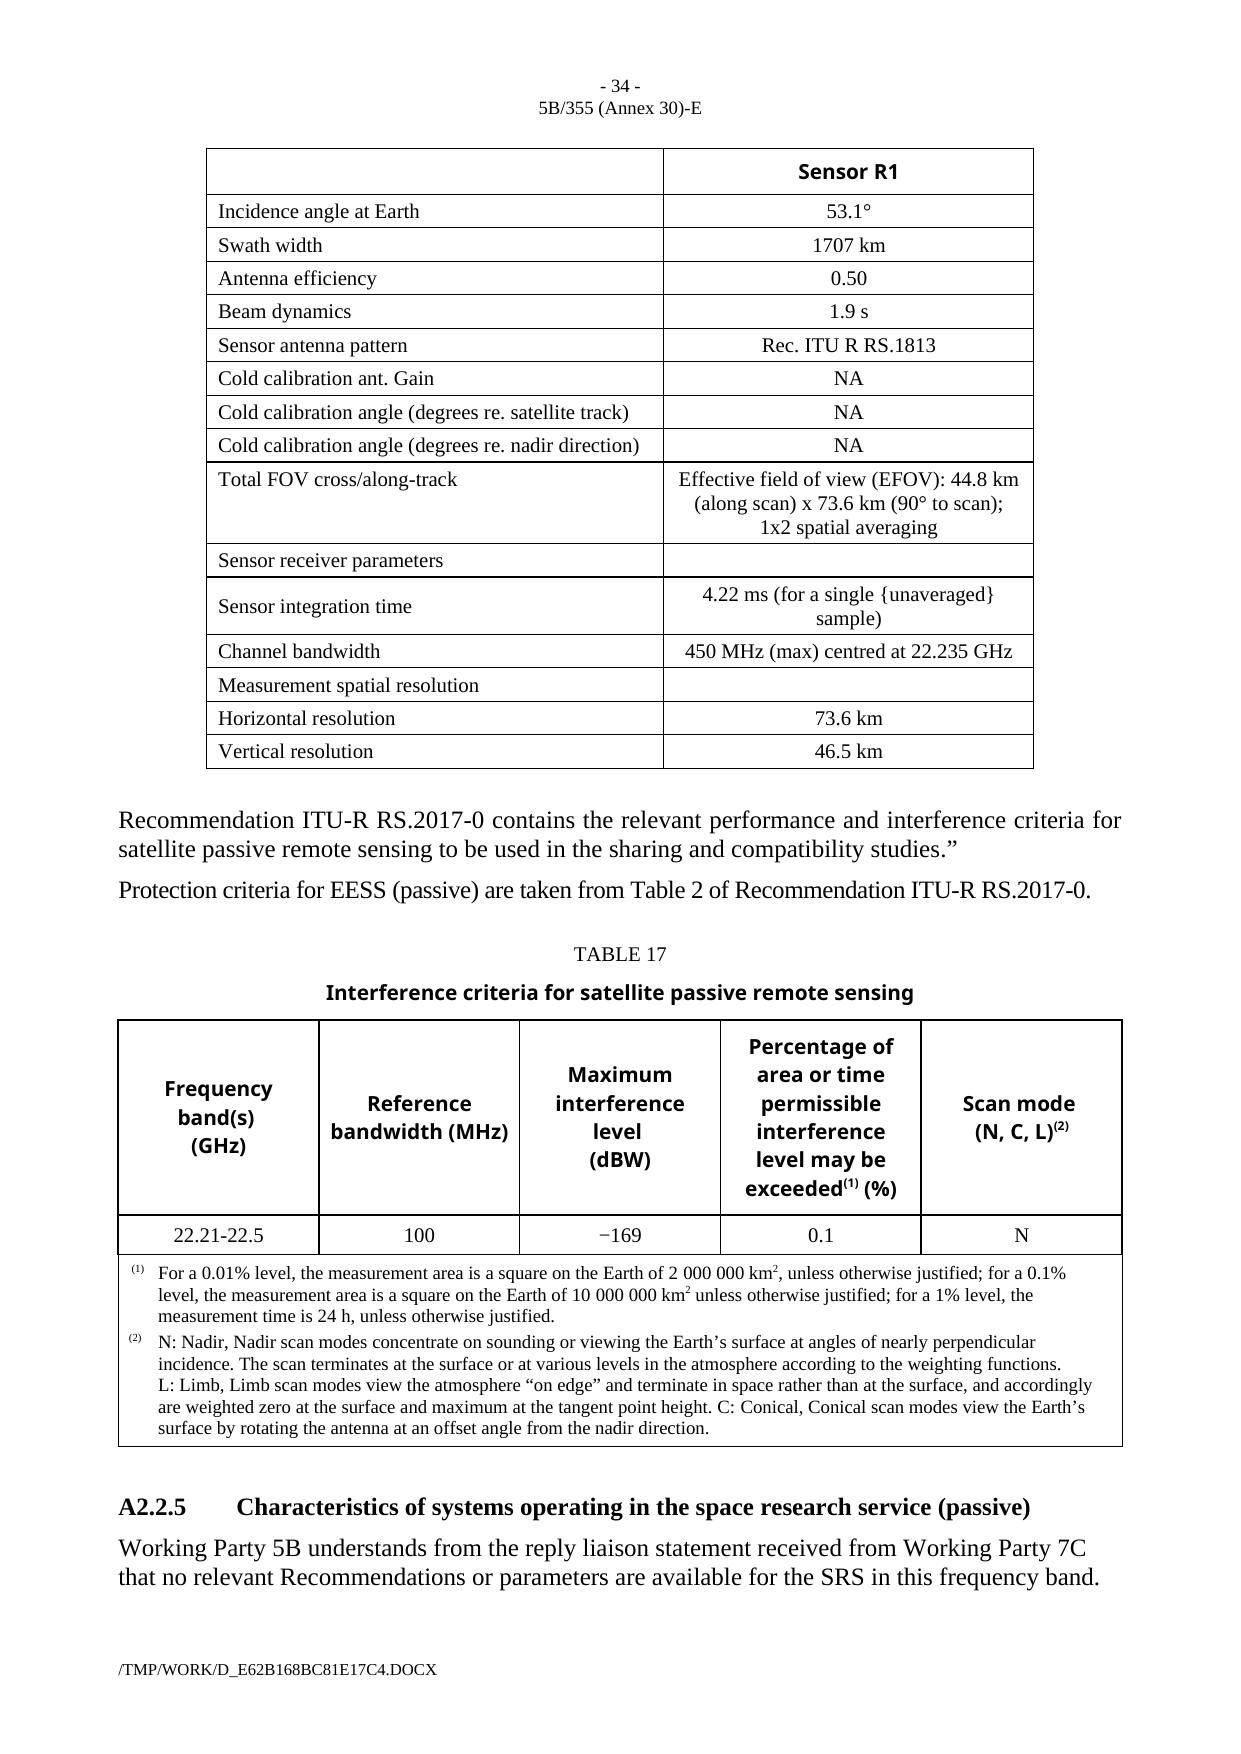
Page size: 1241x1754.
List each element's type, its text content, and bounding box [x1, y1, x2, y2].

table_header Maximum interference level (dBW) [520, 1021, 720, 1214]
table_header Scan mode (N, C, L)(2) [922, 1021, 1121, 1214]
table_cell Horizontal resolution [207, 702, 663, 734]
subtitle A2.2.5 Characteristics of systems operating in the space research service (passive) [118, 1492, 1122, 1521]
table_cell 1707 km [664, 228, 1033, 261]
table_cell Swath width [207, 228, 663, 261]
table_cell 4.22 ms (for a single {unaveraged} sample) [664, 578, 1033, 634]
table_cell Cold calibration angle (degrees re. nadir direction) [207, 429, 663, 461]
table_cell Total FOV cross/along-track [207, 463, 663, 543]
table_cell NA [664, 429, 1033, 461]
table_cell 0.1 [721, 1216, 920, 1254]
table_cell 53.1° [664, 195, 1033, 227]
table_cell Measurement spatial resolution [207, 668, 663, 701]
table_cell Incidence angle at Earth [207, 195, 663, 227]
table_cell NA [664, 362, 1033, 394]
table_cell Vertical resolution [207, 735, 663, 768]
table_cell Sensor receiver parameters [207, 544, 663, 576]
table_cell 46.5 km [664, 735, 1033, 768]
table_cell Rec. ITU R RS.1813 [664, 329, 1033, 361]
table_header Reference bandwidth (MHz) [320, 1021, 519, 1214]
table_cell Sensor integration time [207, 578, 663, 634]
table_cell 1.9 s [664, 295, 1033, 328]
table_cell 22.21-22.5 [119, 1216, 318, 1254]
table_cell NA [664, 396, 1033, 428]
text Protection criteria for EESS (passive) are taken from Table 2 of Recommendation ITU-R RS.2017-0. [118, 875, 1122, 904]
table_header Sensor R1 [664, 149, 1033, 194]
table_cell (1) For a 0.01% level, the measurement area is a square on the Earth of 2 000 000 km2, unless otherwise justified; for a 0.1% level, the measurement area is a square on the Earth of 10 000 000 km2 unless otherwise justified; for a 1% level, the measurement time is 24 h, unless otherwise justified. (2) N: Nadir, Nadir scan modes concentrate on sounding or viewing the Earth’s surface at angles of nearly perpendicular incidence. The scan terminates at the surface or at various levels in the atmosphere according to the weighting functions. L: Limb, Limb scan modes view the atmosphere “on edge” and terminate in space rather than at the surface, and accordingly are weighted zero at the surface and maximum at the tangent point height. C: Conical, Conical scan modes view the Earth’s surface by rotating the antenna at an offset angle from the nadir direction. [119, 1255, 1122, 1446]
table_cell [664, 544, 1033, 576]
table_header Percentage of area or time permissible interference level may be exceeded(1) (%) [721, 1021, 920, 1214]
table_cell Cold calibration angle (degrees re. satellite track) [207, 396, 663, 428]
table_cell 0.50 [664, 262, 1033, 294]
table_cell 73.6 km [664, 702, 1033, 734]
table_cell Effective field of view (EFOV): 44.8 km (along scan) x 73.6 km (90° to scan); 1x2 spatial averaging [664, 463, 1033, 543]
table_cell Beam dynamics [207, 295, 663, 328]
table_cell Cold calibration ant. Gain [207, 362, 663, 394]
text TABLE 17 [118, 941, 1122, 966]
table_cell [664, 668, 1033, 701]
title Interference criteria for satellite passive remote sensing [118, 978, 1122, 1006]
table_header [207, 149, 663, 194]
table_header Frequency band(s) (GHz) [119, 1021, 318, 1214]
table_cell 450 MHz (max) centred at 22.235 GHz [664, 635, 1033, 667]
table_cell 100 [320, 1216, 519, 1254]
table_cell −169 [520, 1216, 720, 1254]
table_cell Sensor antenna pattern [207, 329, 663, 361]
text Recommendation ITU-R RS.2017-0 contains the relevant performance and interference criteria for satellite passive remote sensing to be used in the sharing and compatibility studies.” [118, 805, 1122, 863]
table_cell Channel bandwidth [207, 635, 663, 667]
table_cell N [922, 1216, 1121, 1254]
text Working Party 5B understands from the reply liaison statement received from Working Party 7C that no relevant Recommendations or parameters are available for the SRS in this frequency band. [118, 1533, 1122, 1591]
table_cell Antenna efficiency [207, 262, 663, 294]
